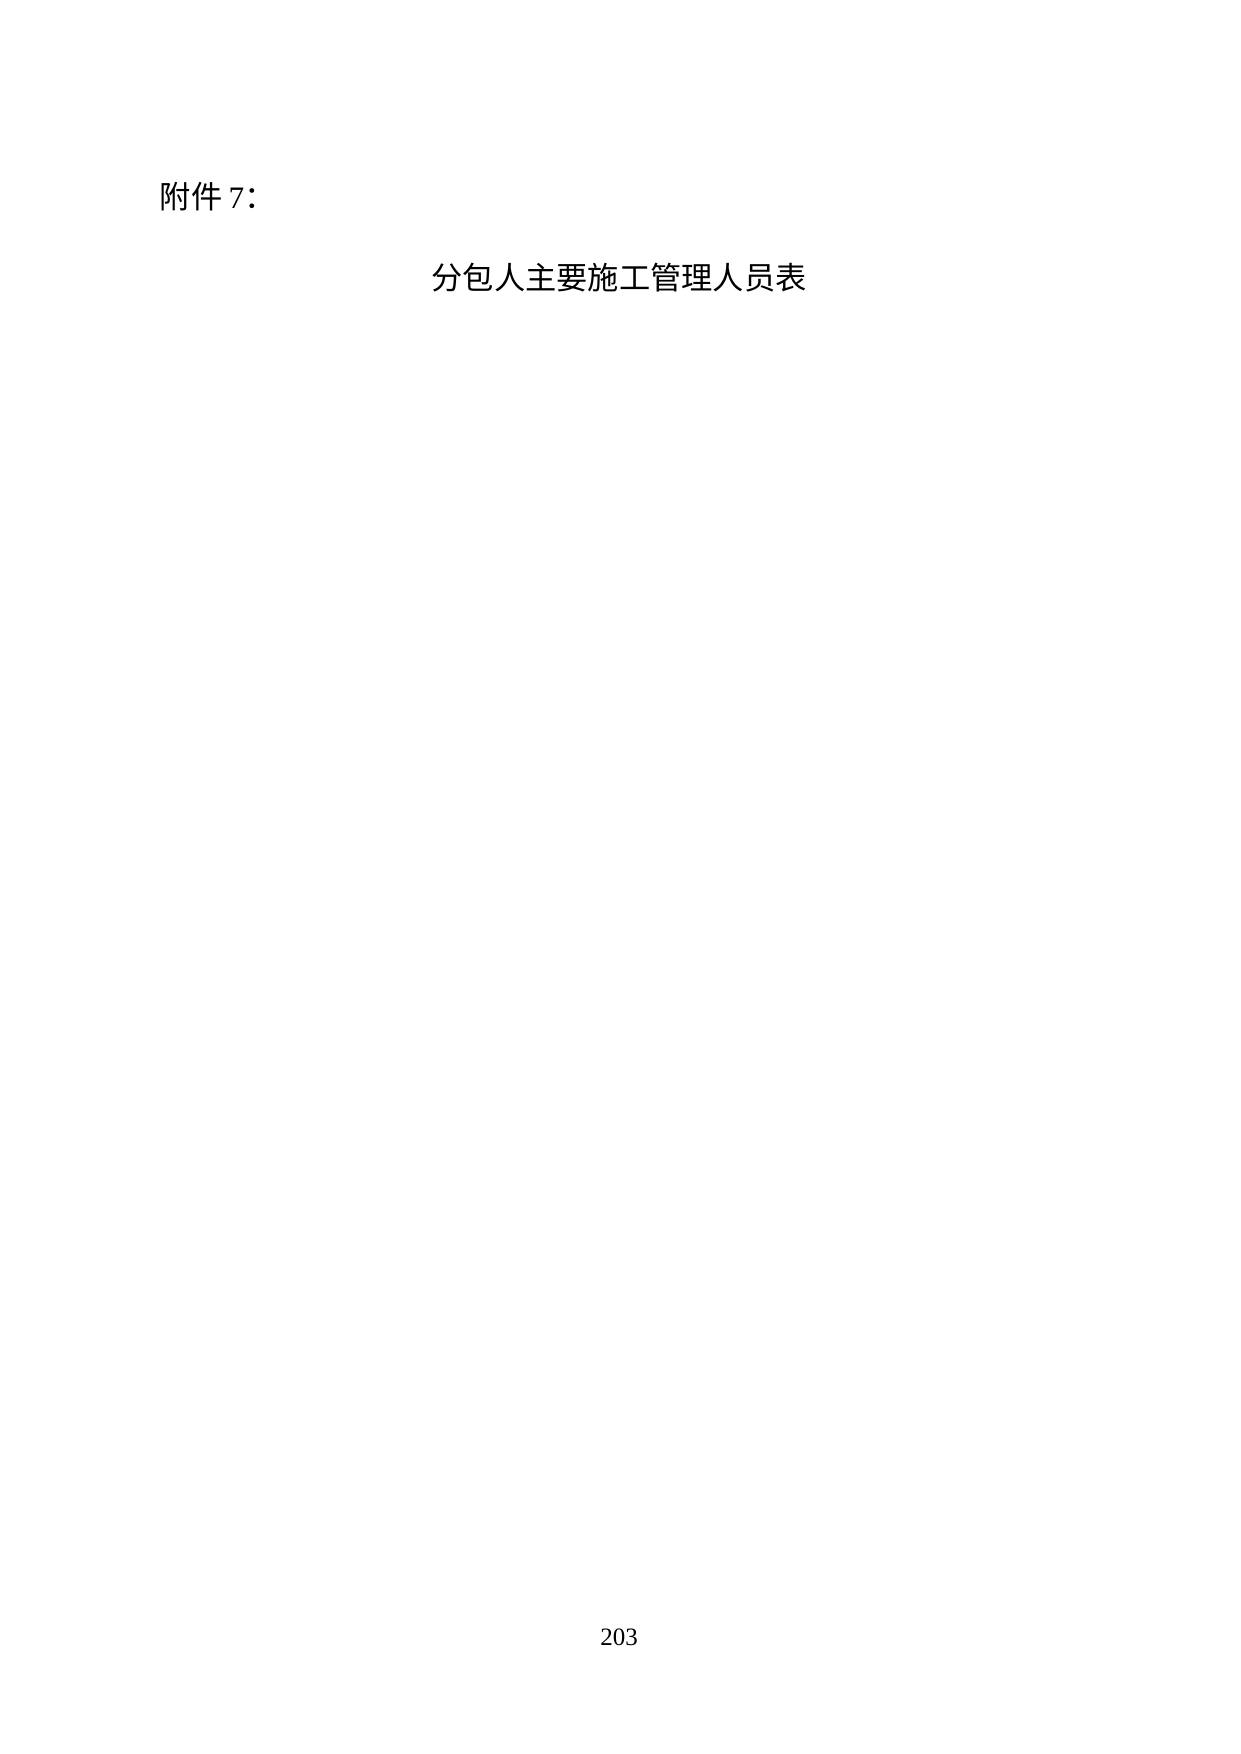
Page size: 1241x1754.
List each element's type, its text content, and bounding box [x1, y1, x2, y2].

text 附件7： [159, 162, 1078, 227]
text 分包人主要施工管理人员表 [159, 243, 1078, 308]
